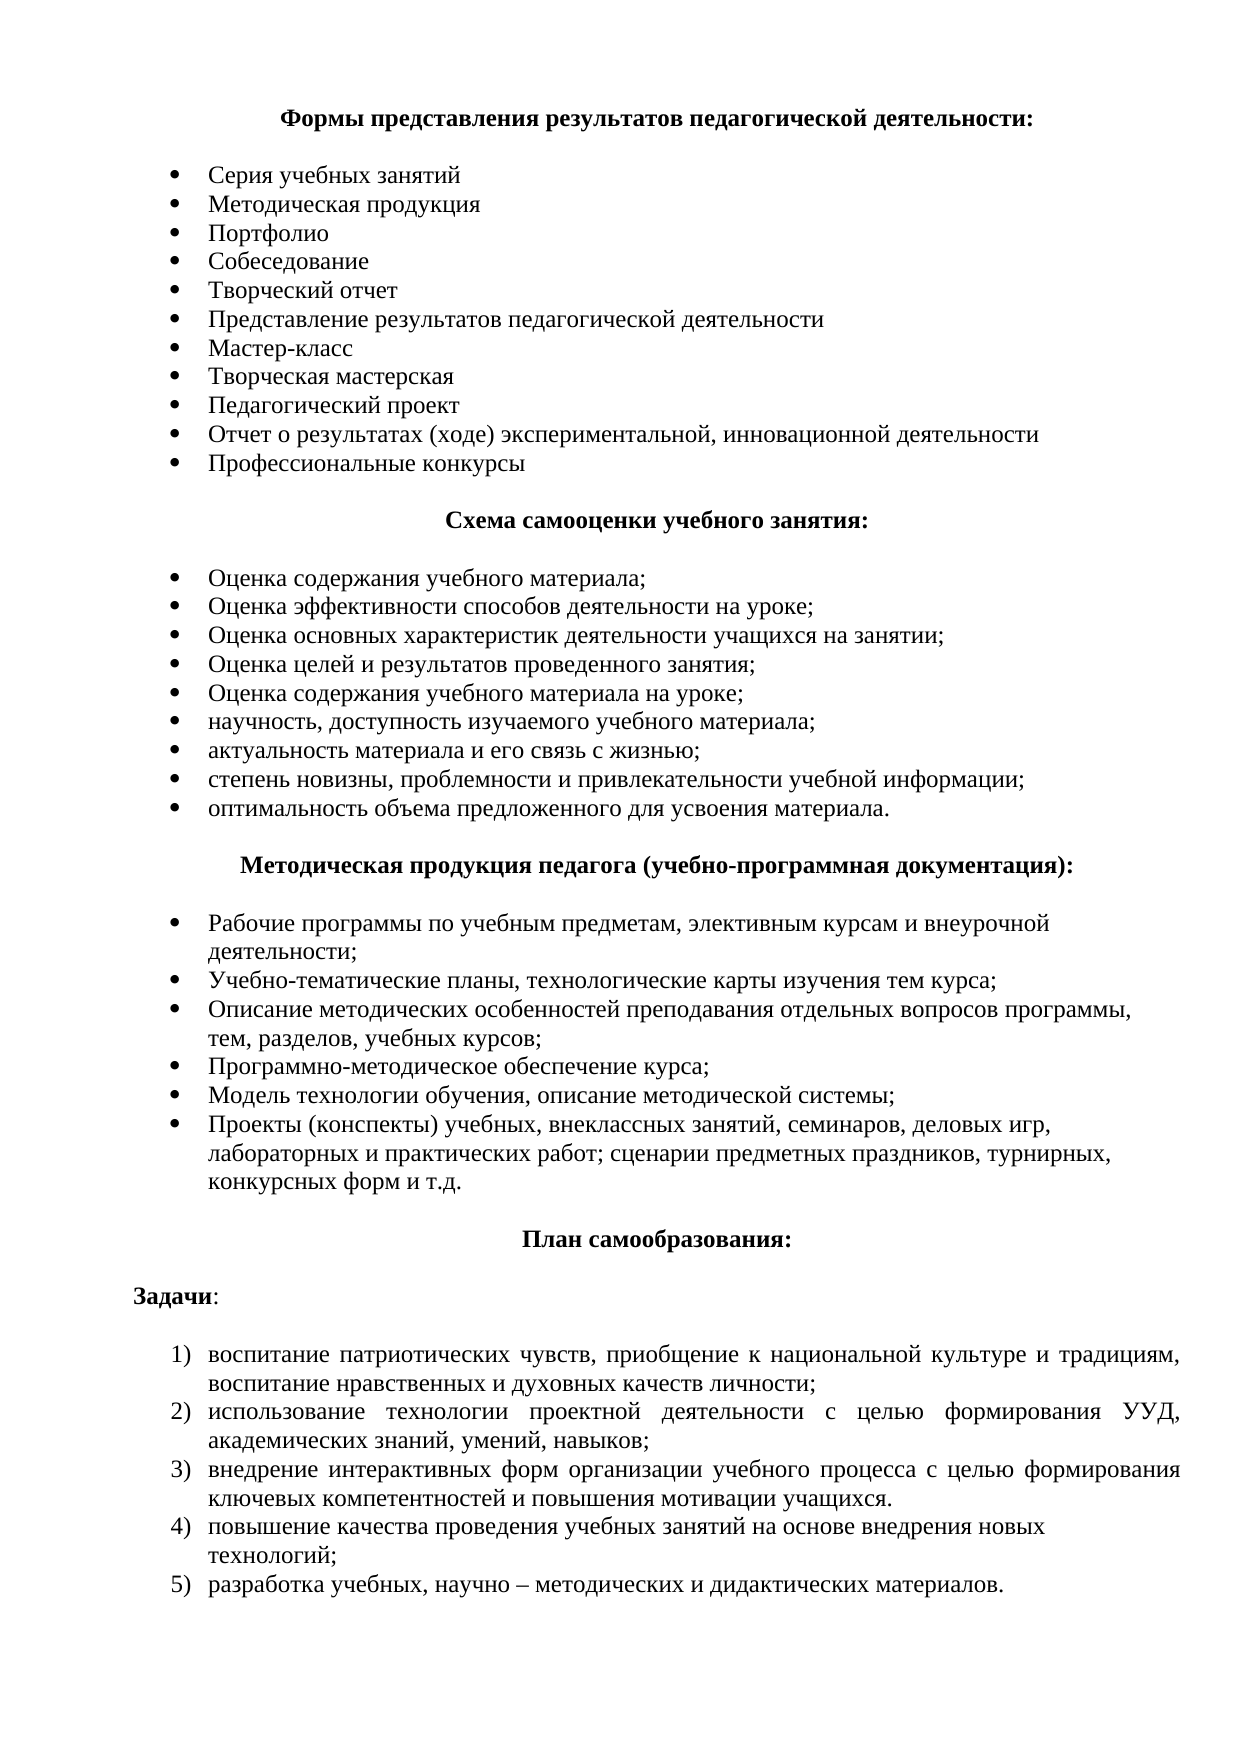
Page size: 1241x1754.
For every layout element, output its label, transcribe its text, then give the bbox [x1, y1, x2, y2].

list оптимальность объема предложенного для усвоения материала. [170, 793, 1181, 821]
list Портфолио [170, 218, 1181, 246]
list Профессиональные конкурсы [170, 448, 1181, 476]
list Оценка эффективности способов деятельности на уроке; [170, 591, 1181, 620]
list Оценка основных характеристик деятельности учащихся на занятии; [170, 620, 1181, 649]
list Творческая мастерская [170, 361, 1181, 390]
list Описание методических особенностей преподавания отдельных вопросов программы, тем, разделов, учебных курсов; [170, 994, 1181, 1051]
list Модель технологии обучения, описание методической системы; [170, 1080, 1181, 1109]
list Мастер-класс [170, 333, 1181, 361]
list Отчет о результатах (ходе) экспериментальной, инновационной деятельности [170, 419, 1181, 448]
text План самообразования: [133, 1224, 1181, 1253]
text Схема самооценки учебного занятия: [133, 505, 1181, 534]
list Оценка содержания учебного материала; [170, 563, 1181, 591]
list Серия учебных занятий [170, 160, 1181, 189]
list степень новизны, проблемности и привлекательности учебной информации; [170, 764, 1181, 793]
list Педагогический проект [170, 390, 1181, 419]
list Собеседование [170, 246, 1181, 275]
list Творческий отчет [170, 275, 1181, 304]
list использование технологии проектной деятельности с целью формирования УУД, академических знаний, умений, навыков; [170, 1396, 1181, 1454]
list Оценка содержания учебного материала на уроке; [170, 678, 1181, 706]
list повышение качества проведения учебных занятий на основе внедрения новых технологий; [170, 1511, 1181, 1569]
list Учебно-тематические планы, технологические карты изучения тем курса; [170, 965, 1181, 994]
list научность, доступность изучаемого учебного материала; [170, 706, 1181, 735]
text Методическая продукция педагога (учебно-программная документация): [133, 850, 1181, 879]
text Задачи: [133, 1281, 1181, 1310]
text Формы представления результатов педагогической деятельности: [133, 103, 1181, 131]
list разработка учебных, научно – методических и дидактических материалов. [170, 1569, 1181, 1598]
list воспитание патриотических чувств, приобщение к национальной культуре и традициям, воспитание нравственных и духовных качеств личности; [170, 1339, 1181, 1396]
list внедрение интерактивных форм организации учебного процесса с целью формирования ключевых компетентностей и повышения мотивации учащихся. [170, 1454, 1181, 1511]
list Оценка целей и результатов проведенного занятия; [170, 649, 1181, 678]
list Проекты (конспекты) учебных, внеклассных занятий, семинаров, деловых игр, лабораторных и практических работ; сценарии предметных праздников, турнирных, конкурсных форм и т.д. [170, 1109, 1181, 1195]
list актуальность материала и его связь с жизнью; [170, 735, 1181, 764]
list Рабочие программы по учебным предметам, элективным курсам и внеурочной деятельности; [170, 908, 1181, 965]
list Программно-методическое обеспечение курса; [170, 1051, 1181, 1080]
list Представление результатов педагогической деятельности [170, 304, 1181, 333]
list Методическая продукция [170, 189, 1181, 218]
